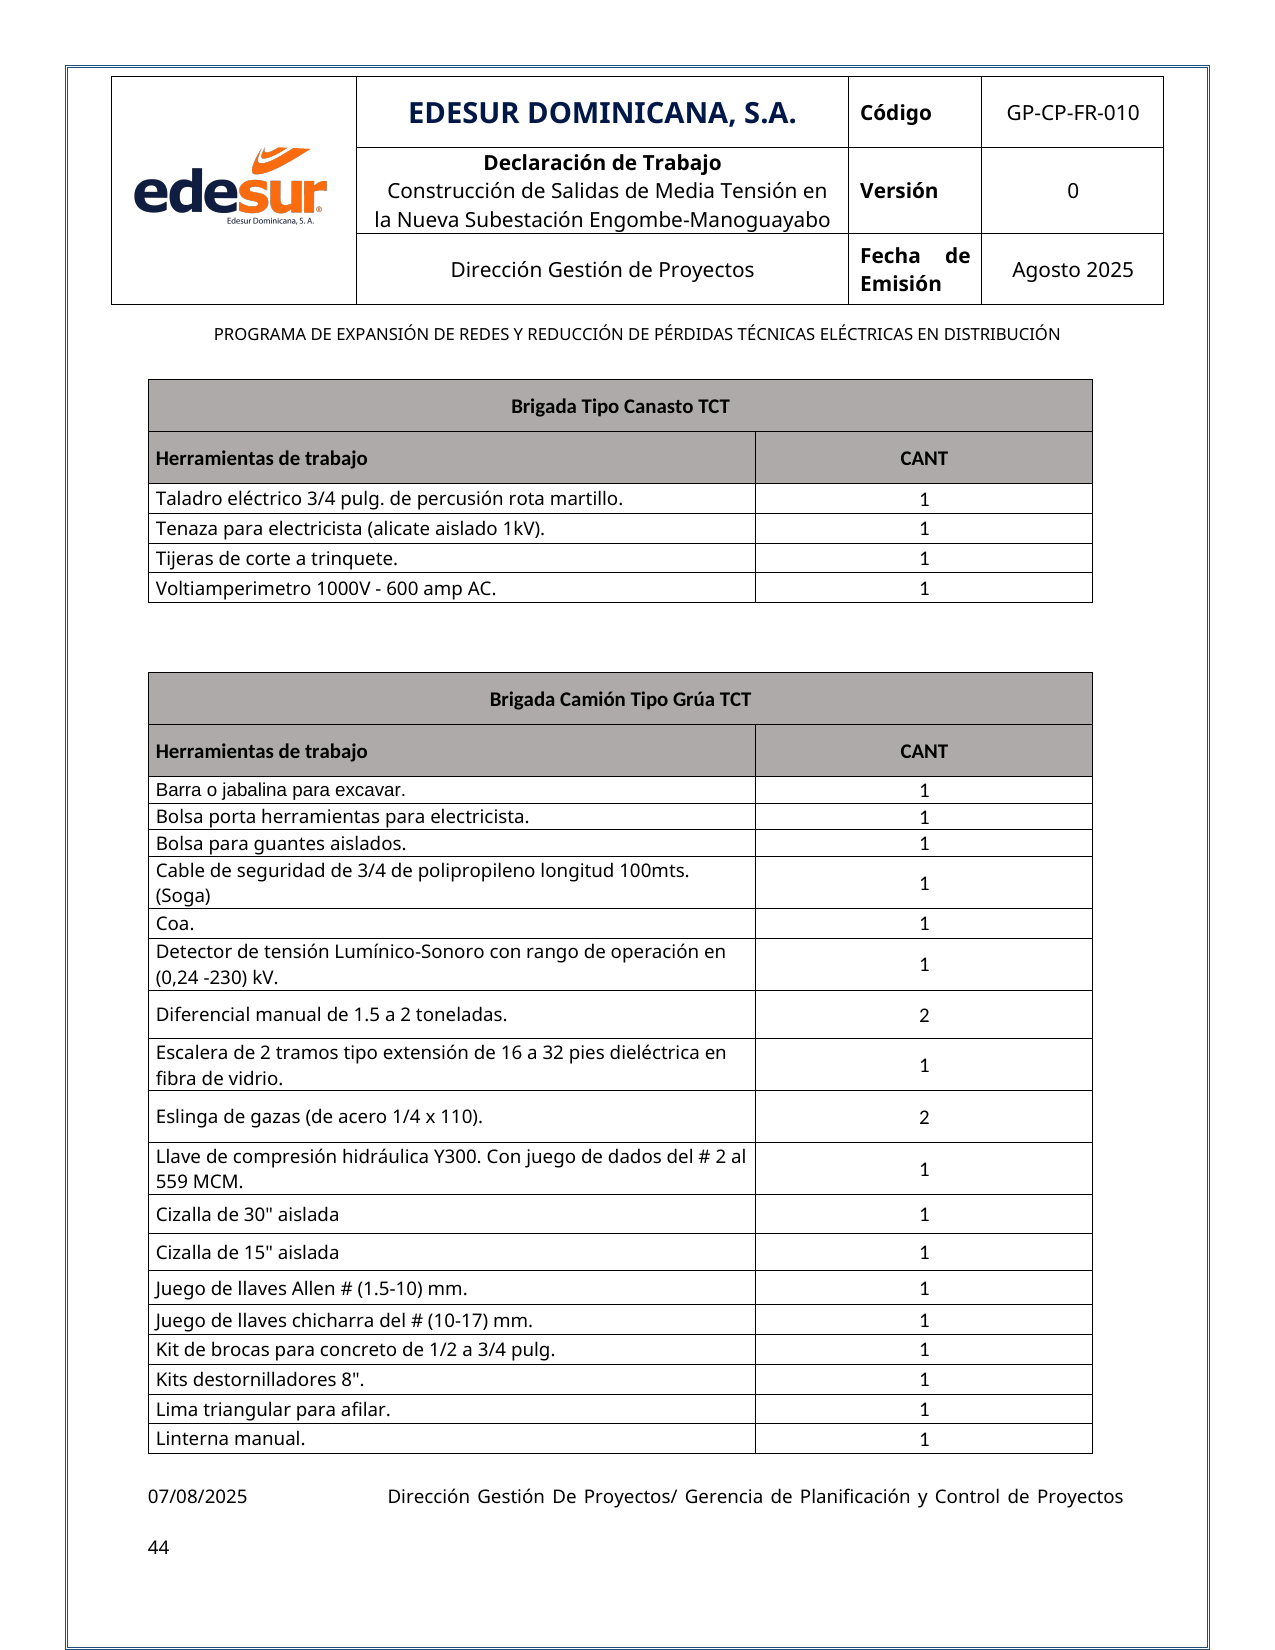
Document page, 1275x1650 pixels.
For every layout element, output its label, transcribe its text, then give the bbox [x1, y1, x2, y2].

table_cell Tenaza para electricista (alicate aislado 1kV). [149, 514, 755, 542]
table_cell Bolsa para guantes aislados. [149, 830, 755, 856]
table_cell 1 [756, 909, 1092, 938]
table_cell Diferencial manual de 1.5 a 2 toneladas. [149, 991, 755, 1038]
table_cell 1 [756, 857, 1092, 908]
table_cell 1 [756, 830, 1092, 856]
table_cell CANT [756, 432, 1092, 483]
table_cell 1 [756, 804, 1092, 829]
table_cell Coa. [149, 909, 755, 938]
table_cell 1 [756, 777, 1092, 803]
table_cell 1 [756, 1195, 1092, 1232]
table_cell 1 [756, 1335, 1092, 1364]
table_cell 1 [756, 1039, 1092, 1090]
table_cell Taladro eléctrico 3/4 pulg. de percusión rota martillo. [149, 484, 755, 513]
table_cell Juego de llaves chicharra del # (10-17) mm. [149, 1305, 755, 1334]
table_cell Detector de tensión Lumínico-Sonoro con rango de operación en (0,24 -230) kV. [149, 939, 755, 990]
table_cell Linterna manual. [149, 1424, 755, 1453]
table_cell 1 [756, 1305, 1092, 1334]
table_cell Juego de llaves Allen # (1.5-10) mm. [149, 1271, 755, 1304]
table_cell 1 [756, 573, 1092, 602]
table_cell Kit de brocas para concreto de 1/2 a 3/4 pulg. [149, 1335, 755, 1364]
table_cell Herramientas de trabajo [149, 432, 755, 483]
table_cell Herramientas de trabajo [149, 725, 755, 776]
table_cell Cizalla de 30" aislada [149, 1195, 755, 1232]
table_cell Eslinga de gazas (de acero 1/4 x 110). [149, 1091, 755, 1142]
table_cell Cable de seguridad de 3/4 de polipropileno longitud 100mts. (Soga) [149, 857, 755, 908]
table_cell Bolsa porta herramientas para electricista. [149, 804, 755, 829]
table_cell 2 [756, 1091, 1092, 1142]
table_cell CANT [756, 725, 1092, 776]
table_cell Escalera de 2 tramos tipo extensión de 16 a 32 pies dieléctrica en fibra de vidrio. [149, 1039, 755, 1090]
table_header Brigada Camión Tipo Grúa TCT [149, 673, 1092, 724]
table_cell Kits destornilladores 8". [149, 1365, 755, 1393]
table_cell 1 [756, 1424, 1092, 1453]
table_cell 1 [756, 1365, 1092, 1393]
table_cell 1 [756, 1395, 1092, 1423]
table_cell Barra o jabalina para excavar. [149, 777, 755, 803]
table_cell Lima triangular para afilar. [149, 1395, 755, 1423]
table_cell 1 [756, 939, 1092, 990]
table_cell Voltiamperimetro 1000V - 600 amp AC. [149, 573, 755, 602]
table_cell 1 [756, 484, 1092, 513]
table_header Brigada Tipo Canasto TCT [149, 380, 1092, 431]
table_cell 1 [756, 1234, 1092, 1270]
table_cell 1 [756, 1143, 1092, 1194]
table_cell Cizalla de 15" aislada [149, 1234, 755, 1270]
table_cell 1 [756, 544, 1092, 572]
table_cell 1 [756, 514, 1092, 542]
table_cell Llave de compresión hidráulica Y300. Con juego de dados del # 2 al 559 MCM. [149, 1143, 755, 1194]
picture [120, 139, 343, 230]
table_cell 2 [756, 991, 1092, 1038]
table_cell Tijeras de corte a trinquete. [149, 544, 755, 572]
table_cell 1 [756, 1271, 1092, 1304]
